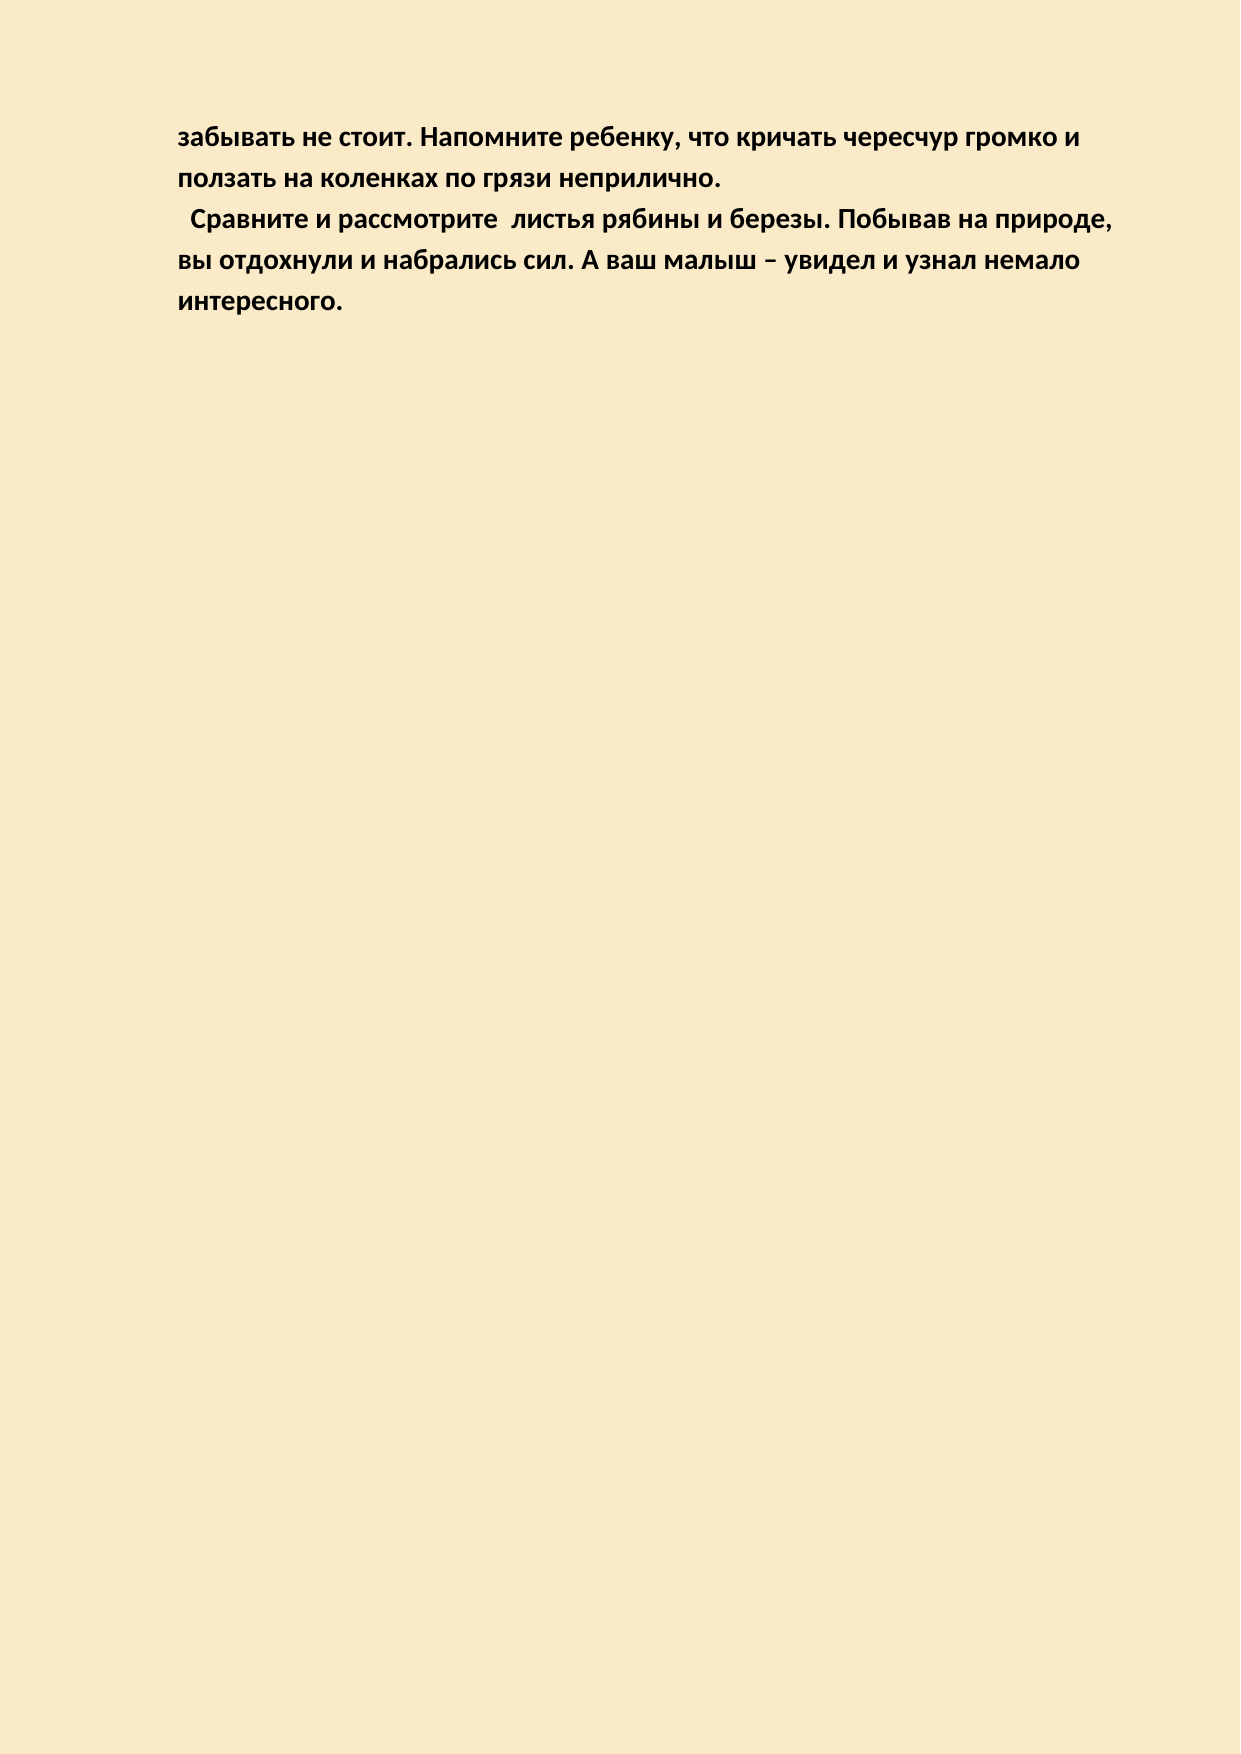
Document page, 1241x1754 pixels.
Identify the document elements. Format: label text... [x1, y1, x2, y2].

text Сравните и рассмотрите листья рябины и березы. Побывав на природе, вы отдохнули и набрались сил. А ваш малыш – увидел и узнал немало интересного. [177, 200, 1152, 317]
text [177, 118, 1152, 195]
